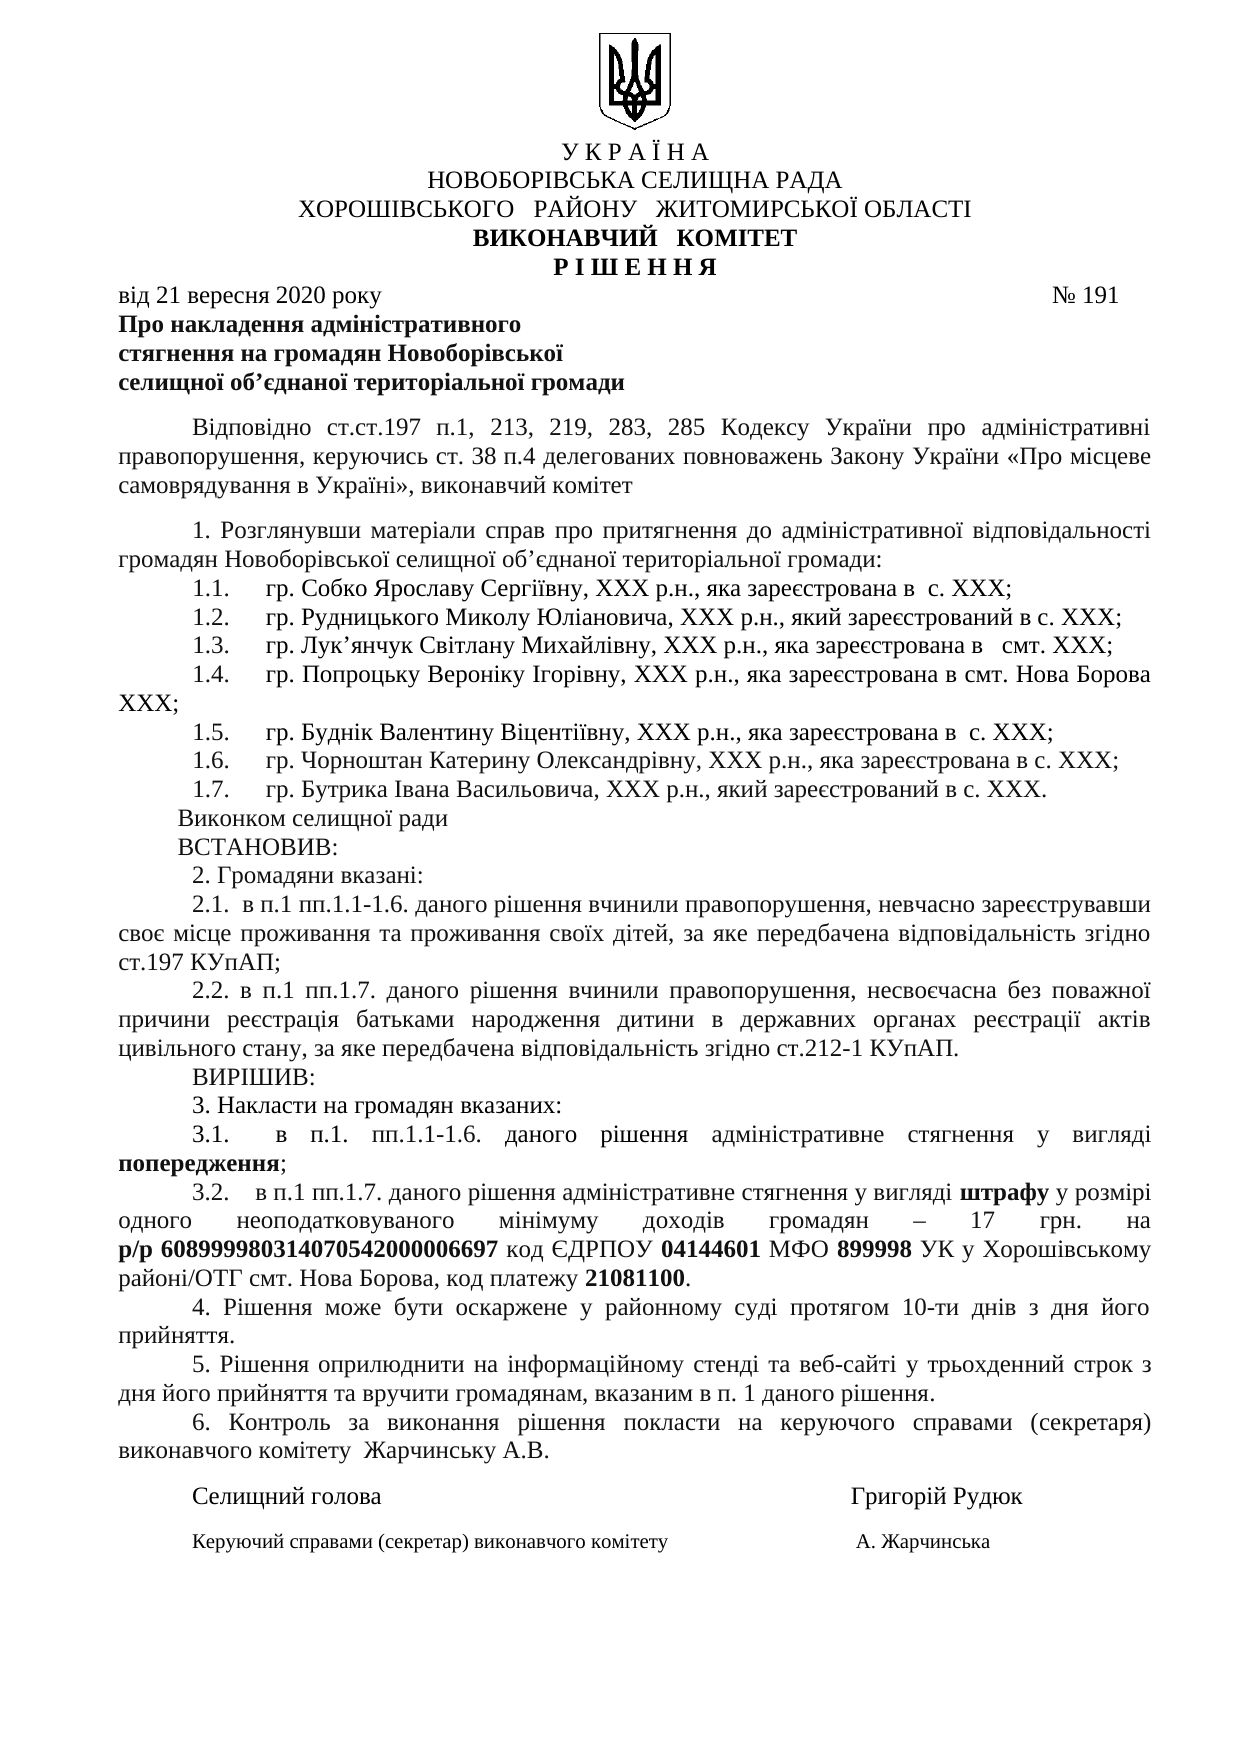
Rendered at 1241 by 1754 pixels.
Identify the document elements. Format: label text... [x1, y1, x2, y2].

text від 21 вересня 2020 року № 191 [118, 281, 1152, 309]
list гр. Буднік Валентину Віцентіївну, ХХХ р.н., яка зареєстрована в с. ХХХ; [118, 717, 1152, 745]
text 2.2. в п.1 пп.1.7. даного рішення вчинили правопорушення, несвоєчасна без поважної причини реєстрація батьками народження дитини в державних органах реєстрації актів цивільного стану, за яке передбачена відповідальність згідно ст.212-1 КУпАП. [118, 975, 1152, 1062]
text 1. Розглянувши матеріали справ про притягнення до адміністративної відповідальності громадян Новоборівської селищної об’єднаної територіальної громади: [118, 515, 1152, 573]
text Виконком селищної ради [177, 803, 1152, 832]
text У К Р А Ї Н А [118, 137, 1152, 166]
text ВИКОНАВЧИЙ КОМІТЕТ [118, 223, 1152, 252]
text 3. Накласти на громадян вказаних: [118, 1090, 1152, 1119]
text Р І Ш Е Н Н Я [118, 252, 1152, 281]
list гр. Рудницького Миколу Юліановича, ХХХ р.н., який зареєстрований в с. ХХХ; [118, 602, 1152, 630]
text ВСТАНОВИВ: [118, 832, 1152, 860]
text селищної об’єднаної територіальної громади [118, 367, 1152, 396]
list гр. Чорноштан Катерину Олександрівну, ХХХ р.н., яка зареєстрована в с. ХХХ; [118, 745, 1152, 774]
text 4. Рішення може бути оскаржене у районному суді протягом 10-ти днів з дня його прийняття. [118, 1292, 1152, 1349]
text 2. Громадяни вказані: [118, 860, 1152, 889]
text Селищний голова Григорій Рудюк [118, 1481, 1152, 1509]
text Про накладення адміністративного [118, 309, 1152, 338]
text 6. Контроль за виконання рішення покласти на керуючого справами (секретаря) виконавчого комітету Жарчинську А.В. [118, 1407, 1152, 1464]
text 5. Рішення оприлюднити на інформаційному стенді та веб-сайті у трьохденний строк з дня його прийняття та вручити громадянам, вказаним в п. 1 даного рішення. [118, 1349, 1152, 1407]
text 3.1. в п.1. пп.1.1-1.6. даного рішення адміністративне стягнення у вигляді попередження; [118, 1119, 1152, 1177]
text 2.1. в п.1 пп.1.1-1.6. даного рішення вчинили правопорушення, невчасно зареєструвавши своє місце проживання та проживання своїх дітей, за яке передбачена відповідальність згідно ст.197 КУпАП; [118, 889, 1152, 975]
text Керуючий справами (секретар) виконавчого комітету А. Жарчинська [118, 1529, 1152, 1553]
list гр. Бутрика Івана Васильовича, ХХХ р.н., який зареєстрований в с. ХХХ. [118, 774, 1152, 803]
list гр. Попроцьку Вероніку Ігорівну, ХХХ р.н., яка зареєстрована в смт. Нова Борова ХХХ; [118, 659, 1152, 717]
list гр. Лук’янчук Світлану Михайлівну, ХХХ р.н., яка зареєстрована в смт. ХХХ; [118, 630, 1152, 659]
picture [592, 29, 678, 137]
text ВИРІШИВ: [118, 1062, 1152, 1090]
text 3.2. в п.1 пп.1.7. даного рішення адміністративне стягнення у вигляді штрафу у розмірі одного неоподатковуваного мінімуму доходів громадян – 17 грн. на р/р 608999980314070542000006697 код ЄДРПОУ 04144601 МФО 899998 УК у Хорошівському районі/ОТГ смт. Нова Борова, код платежу 21081100. [118, 1177, 1152, 1292]
list гр. Собко Ярославу Сергіївну, ХХХ р.н., яка зареєстрована в с. ХХХ; [118, 573, 1152, 602]
text ХОРОШІВСЬКОГО РАЙОНУ ЖИТОМИРСЬКОЇ ОБЛАСТІ [118, 194, 1152, 223]
text стягнення на громадян Новоборівської [118, 338, 1152, 367]
text Відповідно ст.ст.197 п.1, 213, 219, 283, 285 Кодексу України про адміністративні правопорушення, керуючись ст. 38 п.4 делегованих повноважень Закону України «Про місцеве самоврядування в Україні», виконавчий комітет [118, 412, 1152, 498]
text НОВОБОРІВСЬКА СЕЛИЩНА РАДА [118, 166, 1152, 194]
